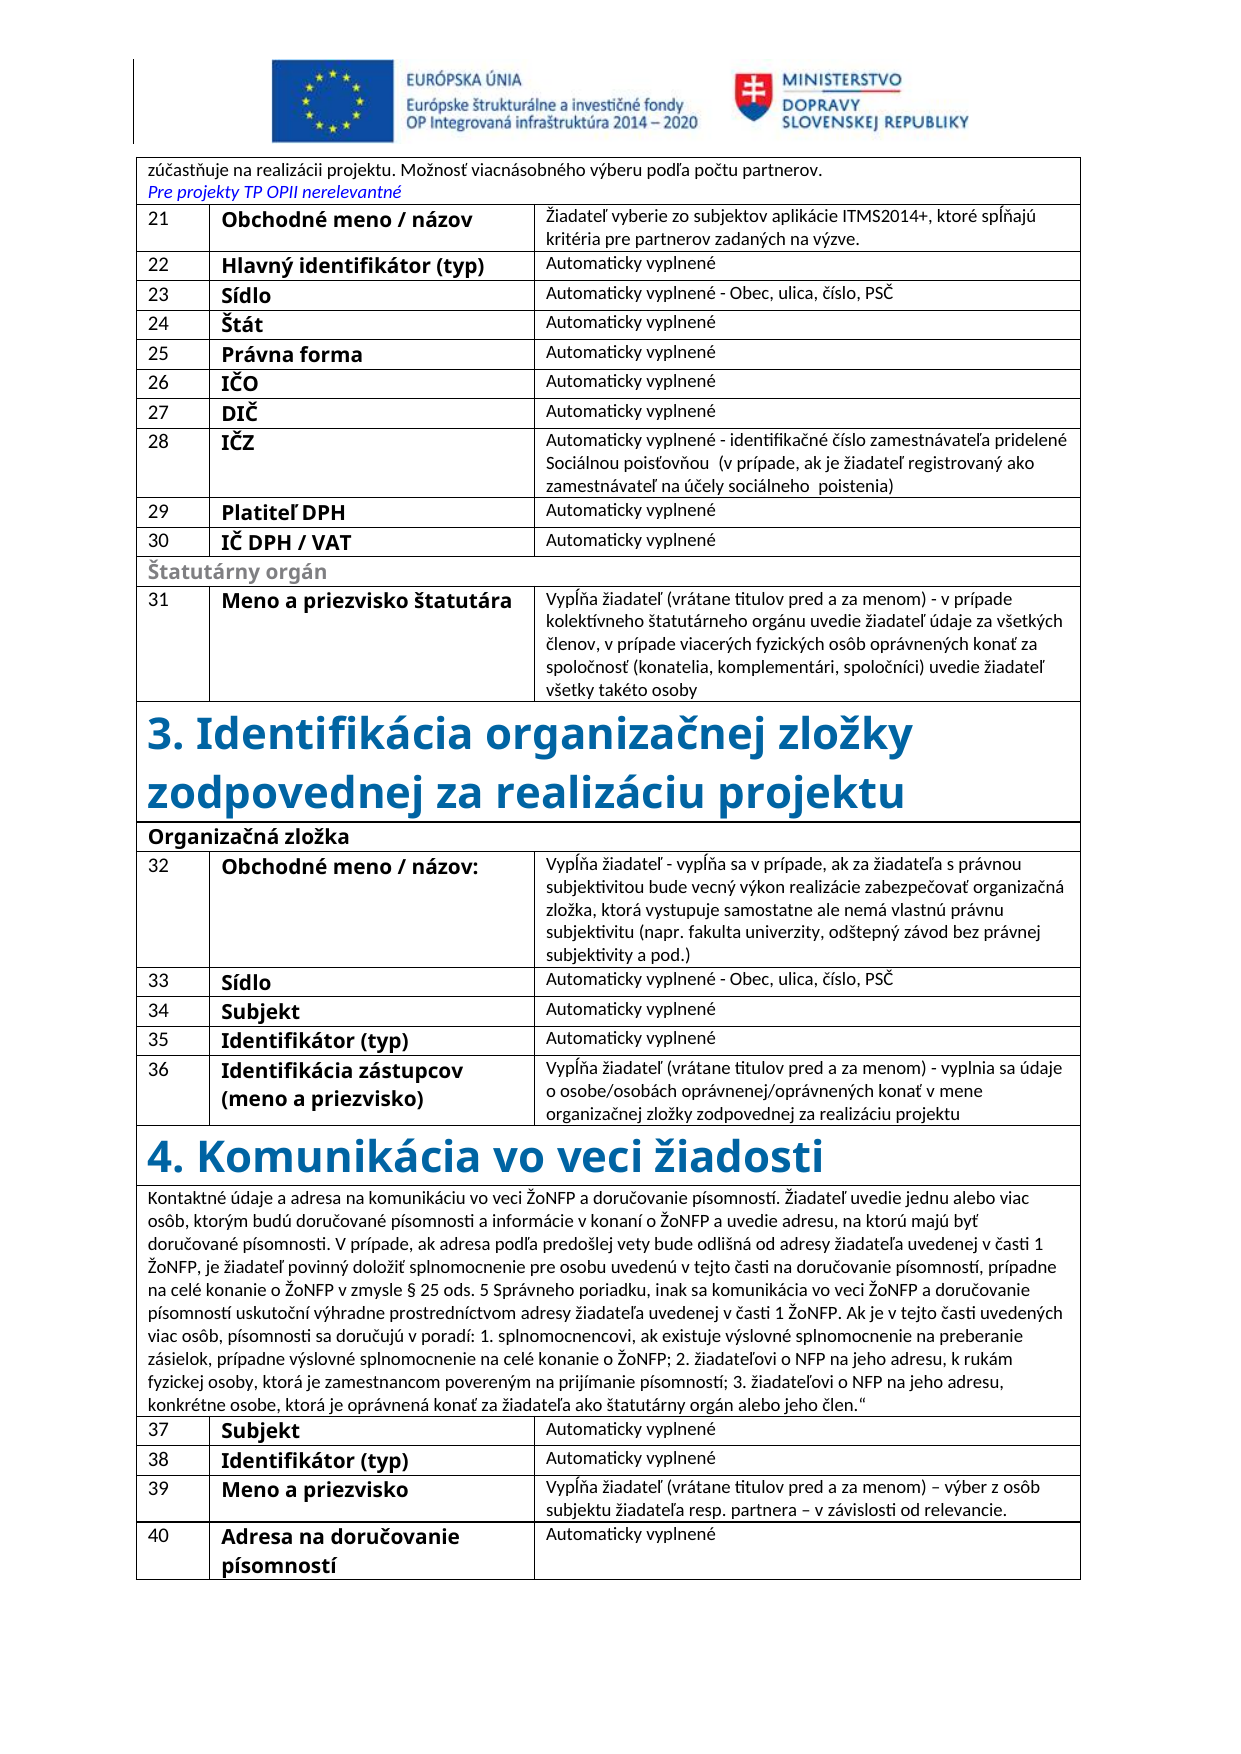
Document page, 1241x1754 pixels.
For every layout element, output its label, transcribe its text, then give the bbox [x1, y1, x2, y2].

table_cell Automaticky vyplnené [535, 1027, 1080, 1055]
table_cell IČZ [210, 429, 534, 497]
table_cell 4. Komunikácia vo veci žiadosti [137, 1126, 1080, 1185]
table_cell Automaticky vyplnené [535, 997, 1080, 1026]
table_cell 30 [137, 528, 209, 556]
table_cell Automaticky vyplnené - Obec, ulica, číslo, PSČ [535, 968, 1080, 996]
table_cell Automaticky vyplnené - Obec, ulica, číslo, PSČ [535, 281, 1080, 309]
table_cell Automaticky vyplnené [535, 498, 1080, 527]
table_cell 32 [137, 852, 209, 967]
table_cell Platiteľ DPH [210, 498, 534, 527]
picture [271, 59, 969, 144]
table_cell IČ DPH / VAT [210, 528, 534, 556]
table_cell Subjekt [210, 997, 534, 1026]
table_cell Identifikácia zástupcov (meno a priezvisko) [210, 1056, 534, 1125]
table_cell Vypĺňa žiadateľ (vrátane titulov pred a za menom) - vyplnia sa údaje o osobe/osobách oprávnenej/oprávnených konať v mene organizačnej zložky zodpovednej za realizáciu projektu [535, 1056, 1080, 1125]
table_cell Subjekt [210, 1417, 534, 1445]
table_cell Meno a priezvisko [210, 1476, 534, 1521]
table_cell Automaticky vyplnené [535, 528, 1080, 556]
table_cell 34 [137, 997, 209, 1026]
table_cell 24 [137, 311, 209, 339]
table_cell 35 [137, 1027, 209, 1055]
table_cell Automaticky vyplnené [535, 311, 1080, 339]
table_cell 39 [137, 1476, 209, 1521]
table_cell 40 [137, 1523, 209, 1579]
table_cell Štatutárny orgán [137, 557, 1080, 586]
table_cell 36 [137, 1056, 209, 1125]
table_cell Identifikátor (typ) [210, 1446, 534, 1474]
table_cell Automaticky vyplnené [535, 1417, 1080, 1445]
table_cell 28 [137, 429, 209, 497]
table_cell Automaticky vyplnené [535, 1446, 1080, 1474]
table_cell 31 [137, 587, 209, 701]
table_cell DIČ [210, 399, 534, 427]
table_cell Automaticky vyplnené [535, 370, 1080, 398]
table_cell Automaticky vyplnené [535, 1523, 1080, 1579]
table_cell Identifikátor (typ) [210, 1027, 534, 1055]
table_cell 3. Identifikácia organizačnej zložky zodpovednej za realizáciu projektu [137, 702, 1080, 821]
table_cell IČO [210, 370, 534, 398]
table_cell Vypĺňa žiadateľ (vrátane titulov pred a za menom) – výber z osôb subjektu žiadateľa resp. partnera – v závislosti od relevancie. [535, 1476, 1080, 1521]
table_cell 23 [137, 281, 209, 309]
table_cell Adresa na doručovanie písomností [210, 1523, 534, 1579]
table_cell 26 [137, 370, 209, 398]
table_cell Hlavný identifikátor (typ) [210, 252, 534, 280]
table_cell Štát [210, 311, 534, 339]
table_cell Sídlo [210, 968, 534, 996]
table_cell 27 [137, 399, 209, 427]
table_cell Obchodné meno / názov [210, 205, 534, 251]
table_cell Žiadateľ vyberie zo subjektov aplikácie ITMS2014+, ktoré spĺňajú kritéria pre partnerov zadaných na výzve. [535, 205, 1080, 251]
table_cell Organizačná zložka [137, 823, 1080, 851]
table_cell Automaticky vyplnené [535, 340, 1080, 368]
table_cell Obchodné meno / názov: [210, 852, 534, 967]
table_cell Kontaktné údaje a adresa na komunikáciu vo veci ŽoNFP a doručovanie písomností. Žiadateľ uvedie jednu alebo viac osôb, ktorým budú doručované písomnosti a informácie v konaní o ŽoNFP a uvedie adresu, na ktorú majú byť doručované písomnosti. V prípade, ak adresa podľa predošlej vety bude odlišná od adresy žiadateľa uvedenej v časti 1 ŽoNFP, je žiadateľ povinný doložiť splnomocnenie pre osobu uvedenú v tejto časti na doručovanie písomností, prípadne na celé konanie o ŽoNFP v zmysle § 25 ods. 5 Správneho poriadku, inak sa komunikácia vo veci ŽoNFP a doručovanie písomností uskutoční výhradne prostredníctvom adresy žiadateľa uvedenej v časti 1 ŽoNFP. Ak je v tejto časti uvedených viac osôb, písomnosti sa doručujú v poradí: 1. splnomocnencovi, ak existuje výslovné splnomocnenie na preberanie zásielok, prípadne výslovné splnomocnenie na celé konanie o ŽoNFP; 2. žiadateľovi o NFP na jeho adresu, k rukám fyzickej osoby, ktorá je zamestnancom povereným na prijímanie písomností; 3. žiadateľovi o NFP na jeho adresu, konkrétne osobe, ktorá je oprávnená konať za žiadateľa ako štatutárny orgán alebo jeho člen.“ [137, 1186, 1080, 1416]
table_cell Automaticky vyplnené [535, 399, 1080, 427]
table_cell 22 [137, 252, 209, 280]
table_cell Vypĺňa žiadateľ - vypĺňa sa v prípade, ak za žiadateľa s právnou subjektivitou bude vecný výkon realizácie zabezpečovať organizačná zložka, ktorá vystupuje samostatne ale nemá vlastnú právnu subjektivitu (napr. fakulta univerzity, odštepný závod bez právnej subjektivity a pod.) [535, 852, 1080, 967]
table_cell 21 [137, 205, 209, 251]
table_cell 38 [137, 1446, 209, 1474]
table_cell Sídlo [210, 281, 534, 309]
table_cell 37 [137, 1417, 209, 1445]
table_cell Meno a priezvisko štatutára [210, 587, 534, 701]
table_cell Vypĺňa žiadateľ (vrátane titulov pred a za menom) - v prípade kolektívneho štatutárneho orgánu uvedie žiadateľ údaje za všetkých členov, v prípade viacerých fyzických osôb oprávnených konať za spoločnosť (konatelia, komplementári, spoločníci) uvedie žiadateľ všetky takéto osoby [535, 587, 1080, 701]
table_cell 33 [137, 968, 209, 996]
table_cell Automaticky vyplnené [535, 252, 1080, 280]
table_cell 25 [137, 340, 209, 368]
table_cell Právna forma [210, 340, 534, 368]
table_cell 29 [137, 498, 209, 527]
